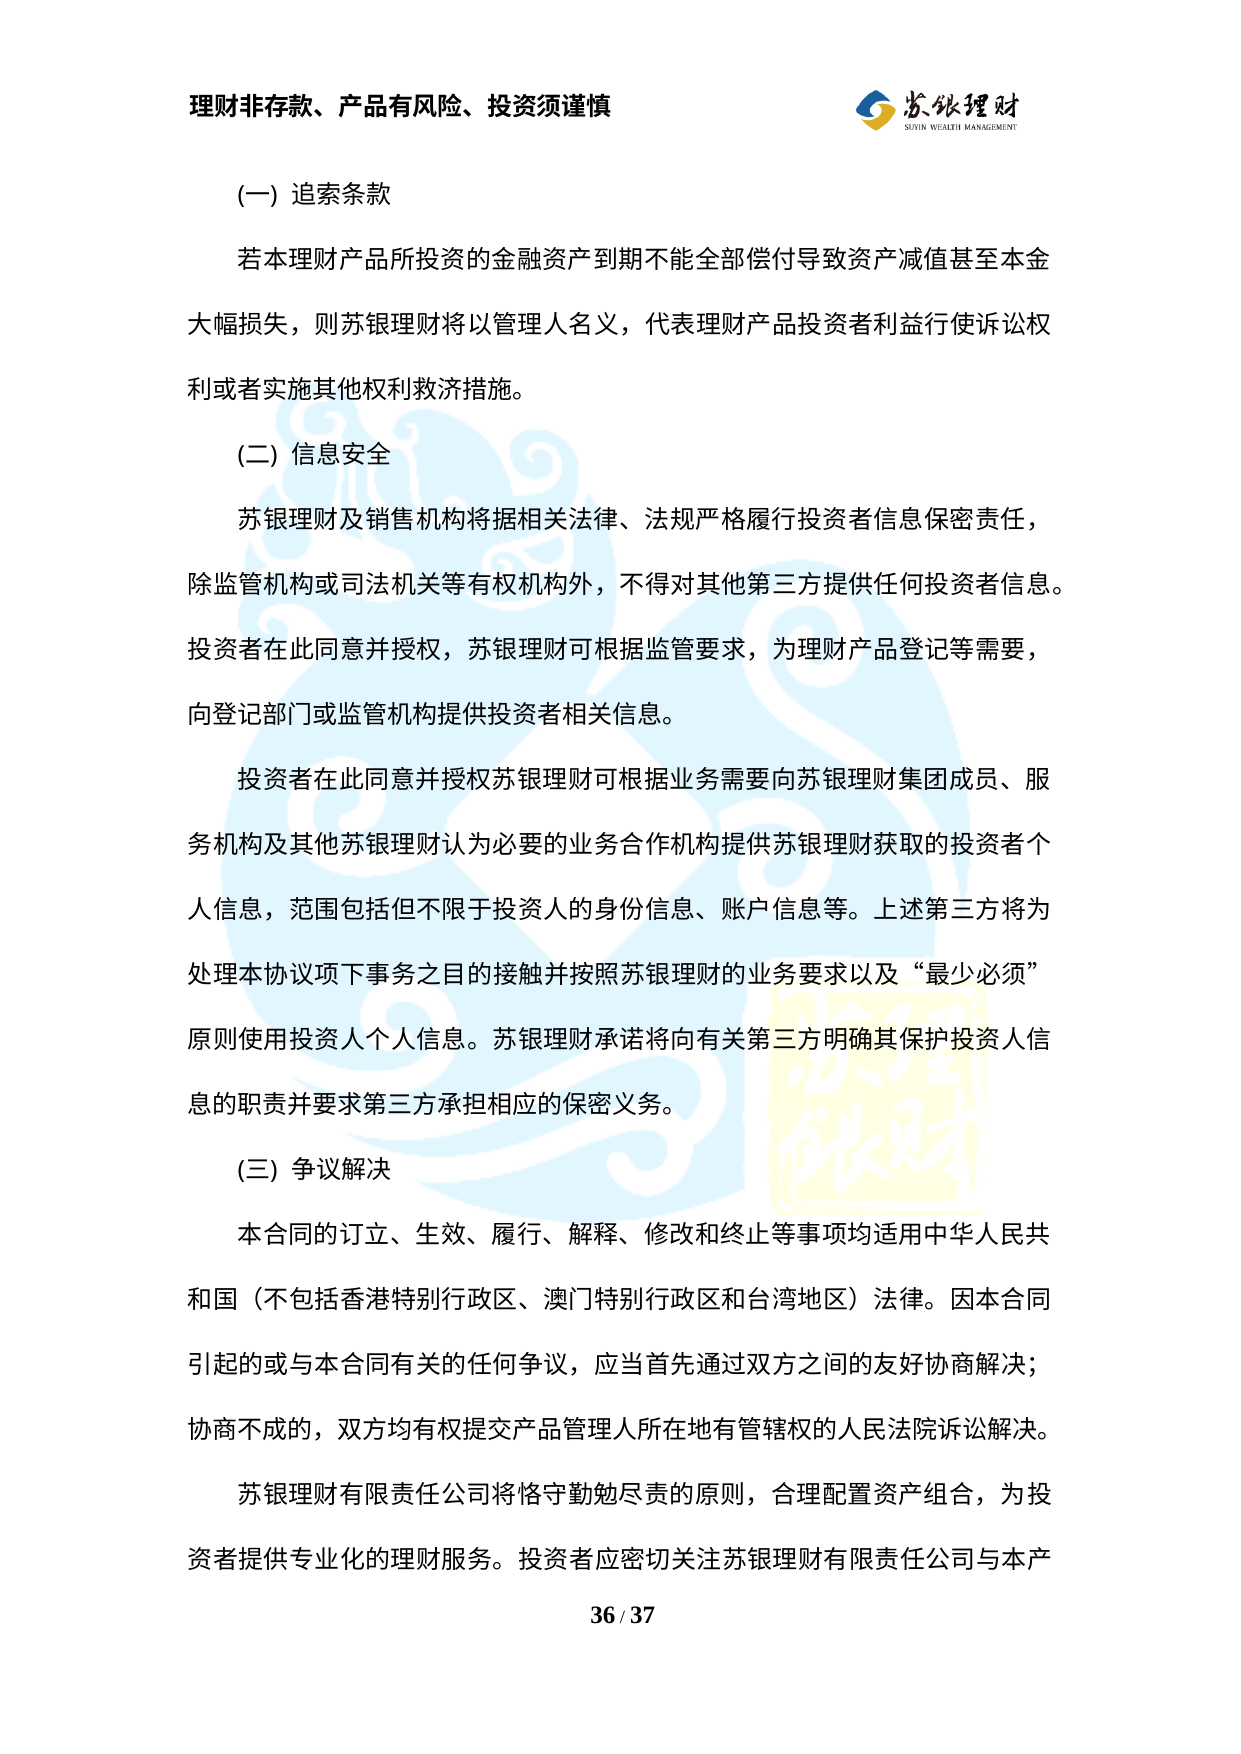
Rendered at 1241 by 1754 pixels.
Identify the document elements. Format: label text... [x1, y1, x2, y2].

text 投资者在此同意并授权苏银理财可根据业务需要向苏银理财集团成员、服务机构及其他苏银理财认为必要的业务合作机构提供苏银理财获取的投资者个人信息，范围包括但不限于投资人的身份信息、账户信息等。上述第三方将为处理本协议项下事务之目的接触并按照苏银理财的业务要求以及“最少必须”原则使用投资人个人信息。苏银理财承诺将向有关第三方明确其保护投资人信息的职责并要求第三方承担相应的保密义务。 [187, 745, 1053, 1135]
text 苏银理财及销售机构将据相关法律、法规严格履行投资者信息保密责任，除监管机构或司法机关等有权机构外，不得对其他第三方提供任何投资者信息。投资者在此同意并授权，苏银理财可根据监管要求，为理财产品登记等需要，向登记部门或监管机构提供投资者相关信息。 [187, 485, 1053, 745]
list 追索条款 [187, 160, 1053, 225]
text 若本理财产品所投资的金融资产到期不能全部偿付导致资产减值甚至本金大幅损失，则苏银理财将以管理人名义，代表理财产品投资者利益行使诉讼权利或者实施其他权利救济措施。 [187, 225, 1053, 420]
list 信息安全 [187, 420, 1053, 485]
picture [831, 73, 1049, 143]
text 本合同的订立、生效、履行、解释、修改和终止等事项均适用中华人民共和国（不包括香港特别行政区、澳门特别行政区和台湾地区）法律。因本合同引起的或与本合同有关的任何争议，应当首先通过双方之间的友好协商解决；协商不成的，双方均有权提交产品管理人所在地有管辖权的人民法院诉讼解决。 [187, 1200, 1053, 1460]
list 争议解决 [187, 1135, 1053, 1200]
text 苏银理财有限责任公司将恪守勤勉尽责的原则，合理配置资产组合，为投资者提供专业化的理财服务。投资者应密切关注苏银理财有限责任公司与本产品有关的信息公告，以免造成不必要的损失。 [187, 1460, 1053, 1590]
